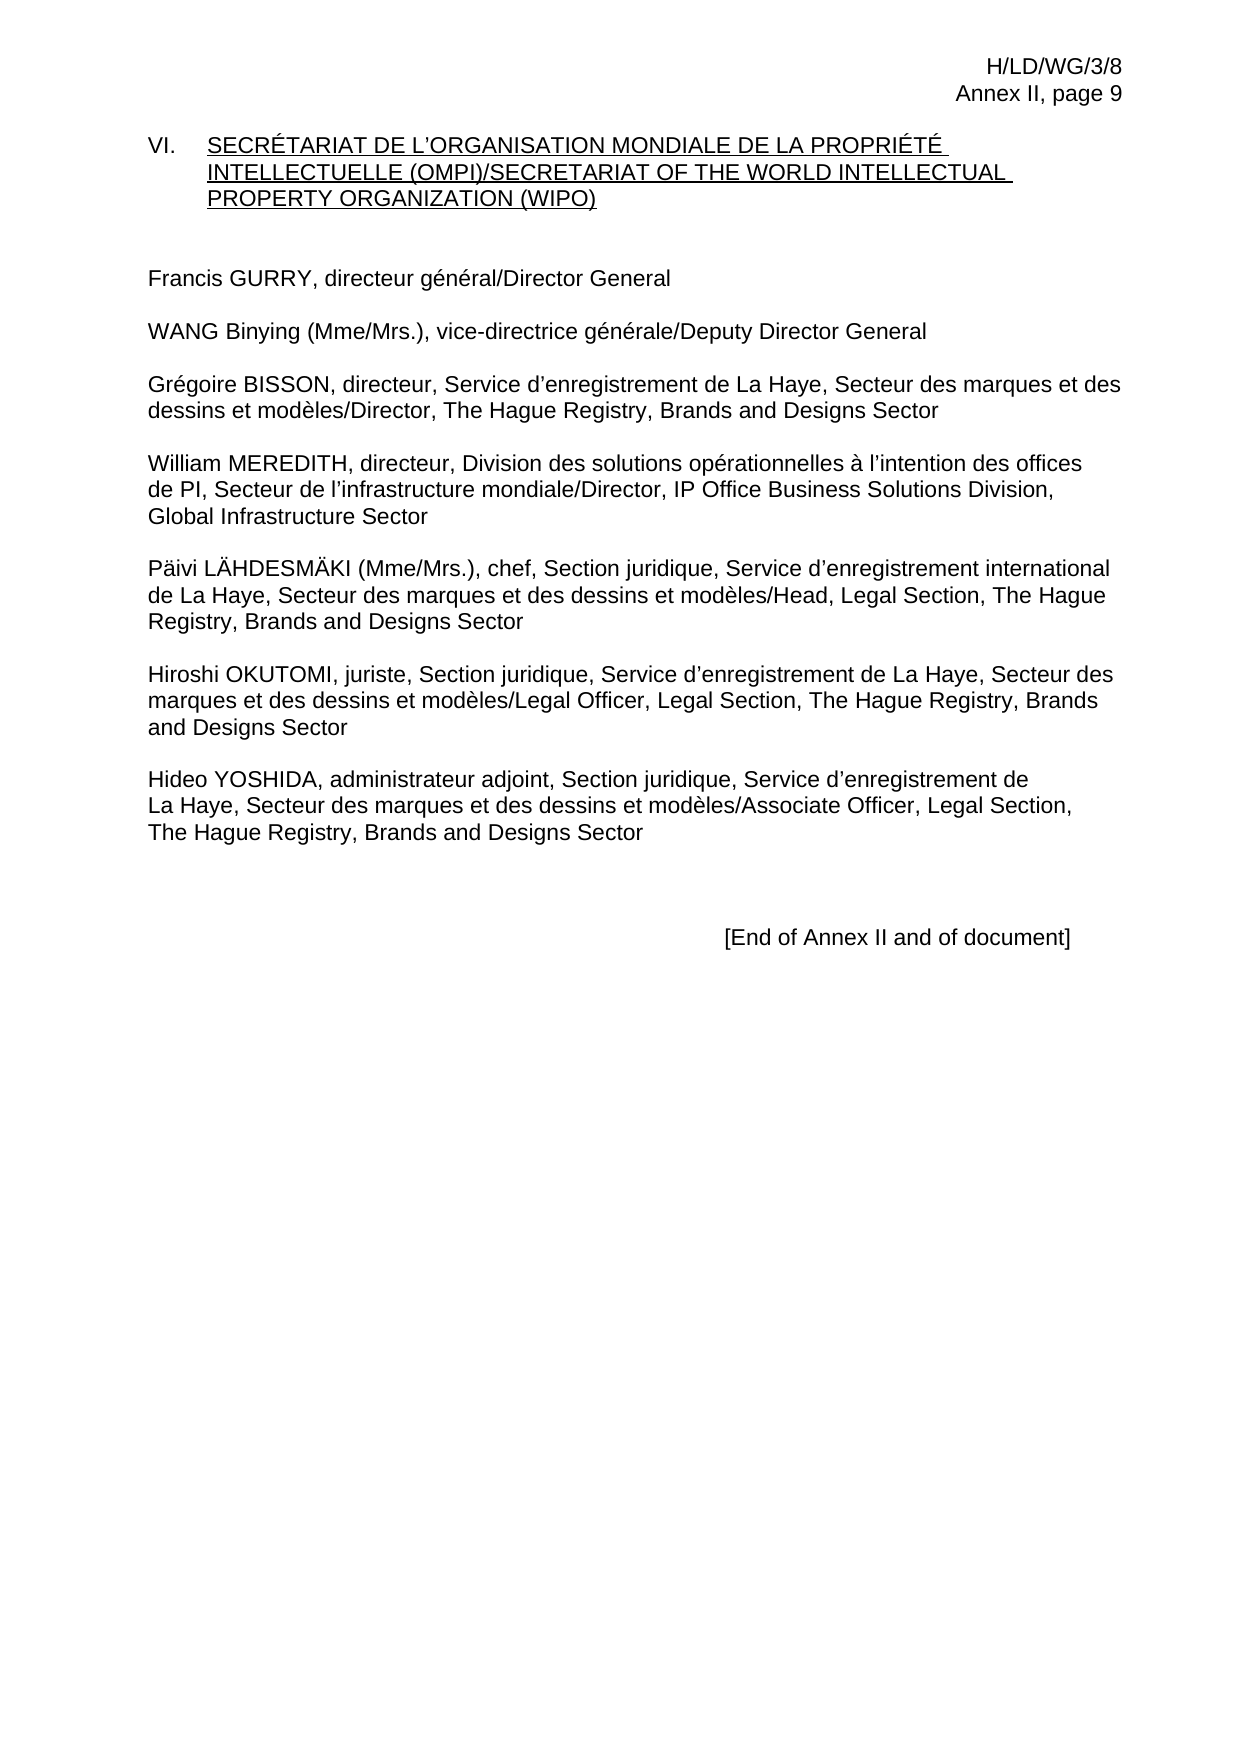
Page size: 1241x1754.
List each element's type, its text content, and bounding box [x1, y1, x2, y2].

text William MEREDITH, directeur, Division des solutions opérationnelles à l’intention des offices de PI, Secteur de l’infrastructure mondiale/Director, IP Office Business Solutions Division, Global Infrastructure Sector [148, 450, 1122, 529]
text Francis GURRY, directeur général/Director General [148, 265, 1122, 292]
text Päivi LÄHDESMÄKI (Mme/Mrs.), chef, Section juridique, Service d’enregistrement international de La Haye, Secteur des marques et des dessins et modèles/Head, Legal Section, The Hague Registry, Brands and Designs Sector [148, 555, 1122, 634]
text VI. SECRÉTARIAT DE L’ORGANISATION MONDIALE DE LA PROPRIÉTÉ INTELLECTUELLE (OMPI)/SECRETARIAT OF THE WORLD INTELLECTUAL PROPERTY ORGANIZATION (WIPO) [148, 132, 1122, 211]
text WANG Binying (Mme/Mrs.), vice-directrice générale/Deputy Director General [148, 318, 1122, 344]
text Hideo YOSHIDA, administrateur adjoint, Section juridique, Service d’enregistrement de La Haye, Secteur des marques et des dessins et modèles/Associate Officer, Legal Section, The Hague Registry, Brands and Designs Sector [148, 766, 1122, 845]
text Grégoire BISSON, directeur, Service d’enregistrement de La Haye, Secteur des marques et des dessins et modèles/Director, The Hague Registry, Brands and Designs Sector [148, 371, 1122, 423]
text [End of Annex II and of document] [724, 924, 1122, 951]
text Hiroshi OKUTOMI, juriste, Section juridique, Service d’enregistrement de La Haye, Secteur des marques et des dessins et modèles/Legal Officer, Legal Section, The Hague Registry, Brands and Designs Sector [148, 661, 1122, 740]
